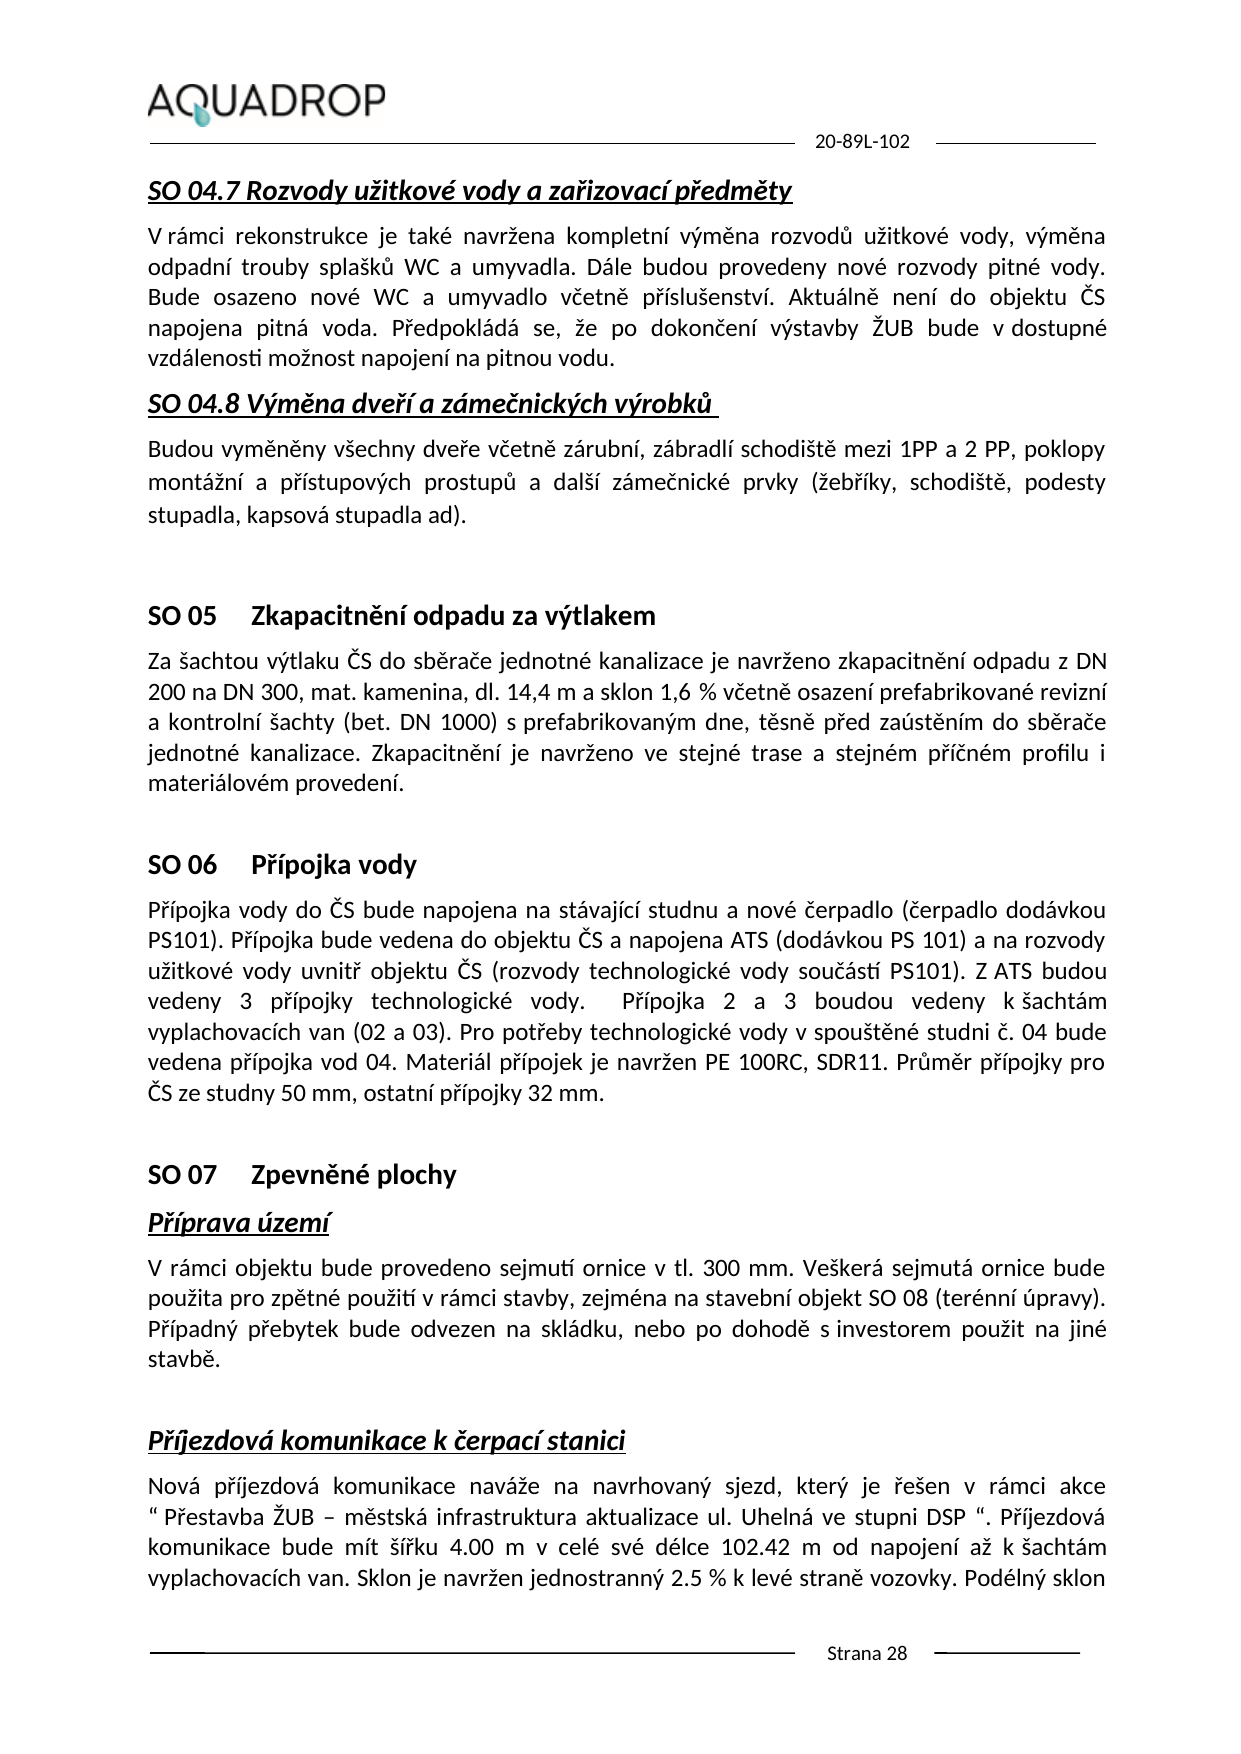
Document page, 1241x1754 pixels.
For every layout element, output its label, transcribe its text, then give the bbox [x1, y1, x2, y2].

text SO 06 Přípojka vody [148, 846, 1107, 881]
text V rámci objektu bude provedeno sejmutí ornice v tl. 300 mm. Veškerá sejmutá ornice bude použita pro zpětné použití v rámci stavby, zejména na stavební objekt SO 08 (terénní úpravy). Případný přebytek bude odvezen na skládku, nebo po dohodě s investorem použit na jiné stavbě. [148, 1252, 1107, 1374]
text V rámci rekonstrukce je také navržena kompletní výměna rozvodů užitkové vody, výměna odpadní trouby splašků WC a umyvadla. Dále budou provedeny nové rozvody pitné vody. Bude osazeno nové WC a umyvadlo včetně příslušenství. Aktuálně není do objektu ČS napojena pitná voda. Předpokládá se, že po dokončení výstavby ŽUB bude v dostupné vzdálenosti možnost napojení na pitnou vodu. [148, 220, 1107, 373]
text Budou vyměněny všechny dveře včetně zárubní, zábradlí schodiště mezi 1PP a 2 PP, poklopy montážní a přístupových prostupů a další zámečnické prvky (žebříky, schodiště, podesty stupadla, kapsová stupadla ad). [148, 433, 1107, 530]
text Přípojka vody do ČS bude napojena na stávající studnu a nové čerpadlo (čerpadlo dodávkou PS101). Přípojka bude vedena do objektu ČS a napojena ATS (dodávkou PS 101) a na rozvody užitkové vody uvnitř objektu ČS (rozvody technologické vody součástí PS101). Z ATS budou vedeny 3 přípojky technologické vody. Přípojka 2 a 3 boudou vedeny k šachtám vyplachovacích van (02 a 03). Pro potřeby technologické vody v spouštěné studni č. 04 bude vedena přípojka vod 04. Materiál přípojek je navržen PE 100RC, SDR11. Průměr přípojky pro ČS ze studny 50 mm, ostatní přípojky 32 mm. [148, 894, 1107, 1108]
text Za šachtou výtlaku ČS do sběrače jednotné kanalizace je navrženo zkapacitnění odpadu z DN 200 na DN 300, mat. kamenina, dl. 14,4 m a sklon 1,6 % včetně osazení prefabrikované revizní a kontrolní šachty (bet. DN 1000) s prefabrikovaným dne, těsně před zaústěním do sběrače jednotné kanalizace. Zkapacitnění je navrženo ve stejné trase a stejném příčném profilu i materiálovém provedení. [148, 645, 1107, 798]
picture [147, 84, 386, 127]
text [148, 1470, 1107, 1592]
text Příprava území [148, 1204, 1107, 1239]
text SO 05 Zkapacitnění odpadu za výtlakem [148, 597, 1107, 633]
text SO 07 Zpevněné plochy [148, 1156, 1107, 1191]
text Příjezdová komunikace k čerpací stanici [148, 1422, 1107, 1458]
text SO 04.8 Výměna dveří a zámečnických výrobků [148, 385, 1107, 421]
text SO 04.7 Rozvody užitkové vody a zařizovací předměty [148, 150, 1107, 208]
